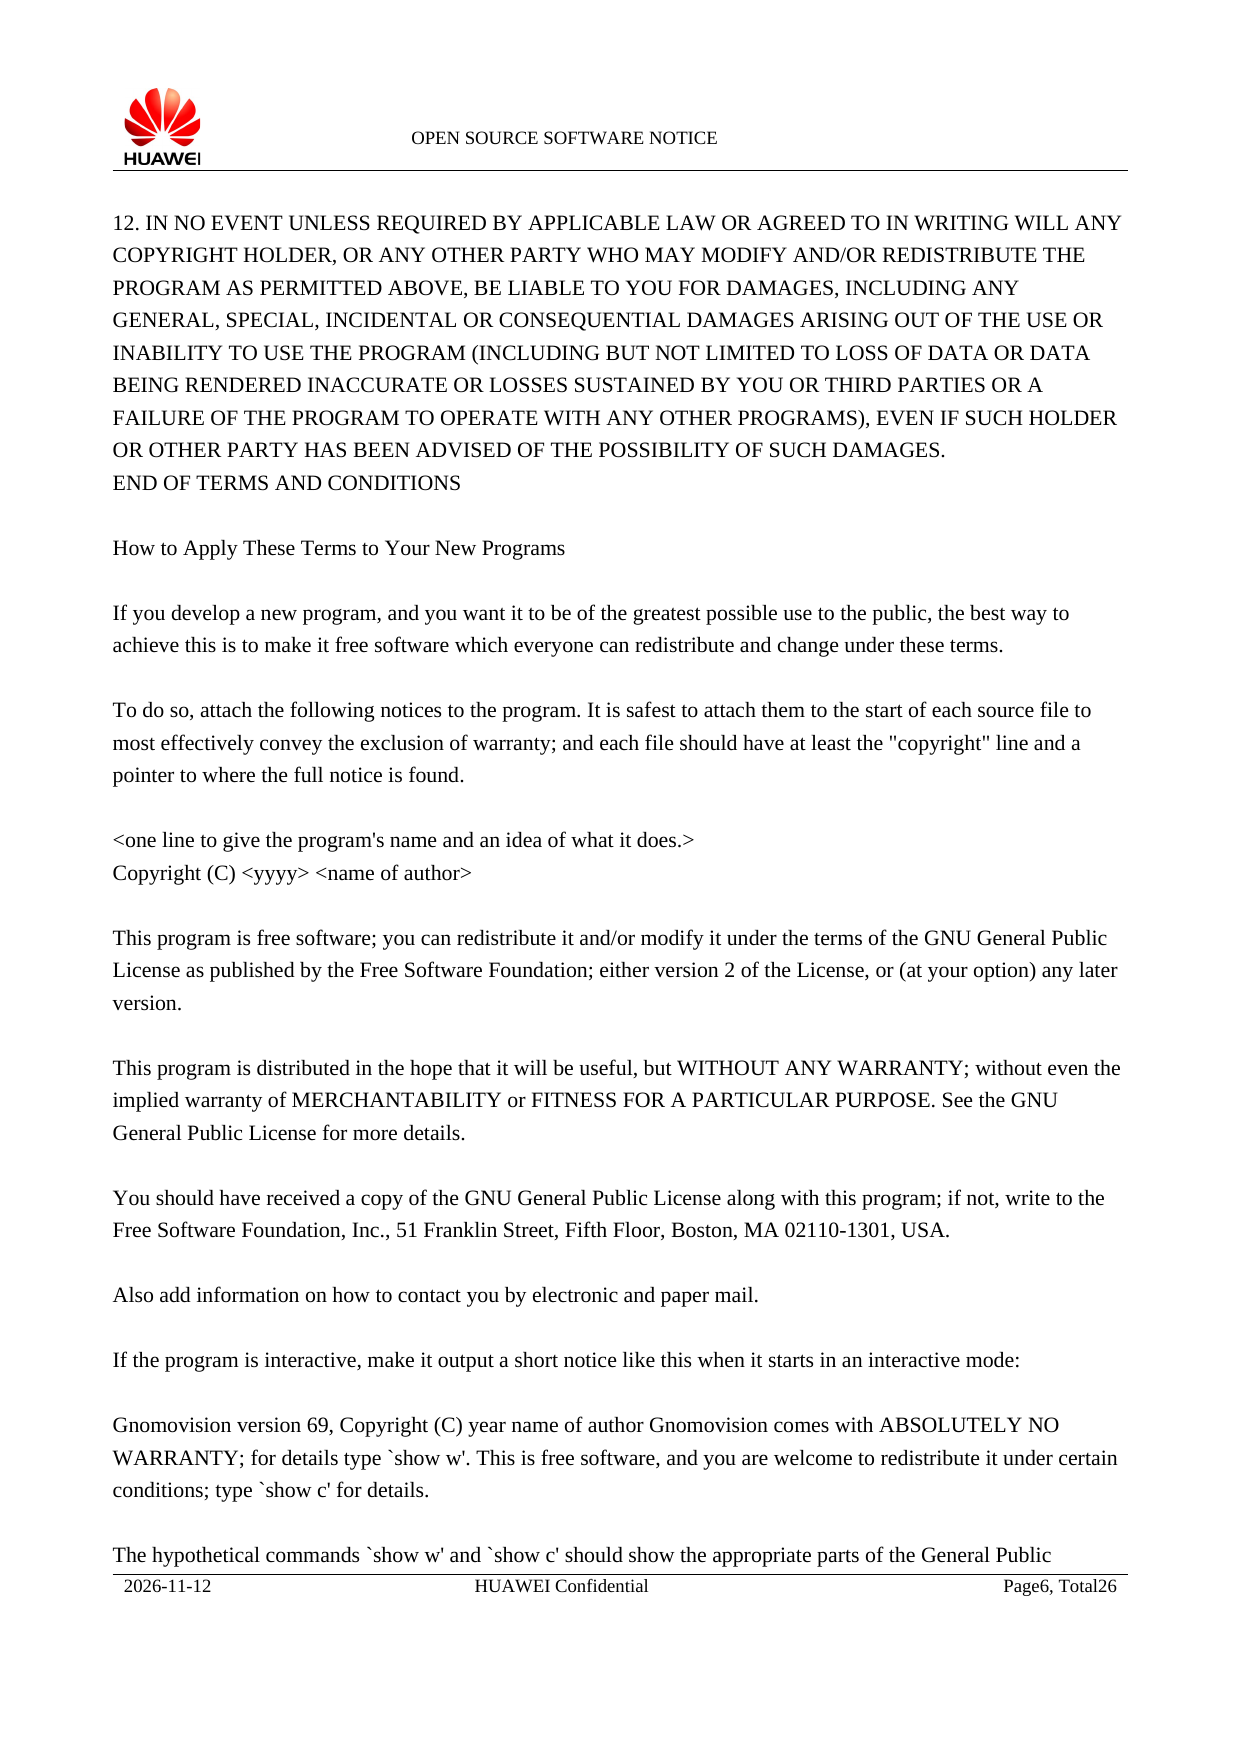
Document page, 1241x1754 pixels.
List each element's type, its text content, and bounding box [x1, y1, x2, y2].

text This program is free software; you can redistribute it and/or modify it under the terms of the GNU General Public License as published by the Free Software Foundation; either version 2 of the License, or (at your option) any later version. [112, 921, 1128, 1019]
picture [124, 88, 201, 165]
text Copyright (C) <yyyy> <name of author> [112, 856, 1128, 889]
text If you develop a new program, and you want it to be of the greatest possible use to the public, the best way to achieve this is to make it free software which everyone can redistribute and change under these terms. [112, 596, 1128, 661]
text <one line to give the program's name and an idea of what it does.> [112, 824, 1128, 856]
text How to Apply These Terms to Your New Programs [112, 531, 1128, 564]
text You should have received a copy of the GNU General Public License along with this program; if not, write to the Free Software Foundation, Inc., 51 Franklin Street, Fifth Floor, Boston, MA 02110-1301, USA. [112, 1181, 1128, 1246]
text If the program is interactive, make it output a short notice like this when it starts in an interactive mode: [112, 1344, 1128, 1376]
text This program is distributed in the hope that it will be useful, but WITHOUT ANY WARRANTY; without even the implied warranty of MERCHANTABILITY or FITNESS FOR A PARTICULAR PURPOSE. See the GNU General Public License for more details. [112, 1051, 1128, 1149]
text Also add information on how to contact you by electronic and paper mail. [112, 1279, 1128, 1311]
text 12. IN NO EVENT UNLESS REQUIRED BY APPLICABLE LAW OR AGREED TO IN WRITING WILL ANY COPYRIGHT HOLDER, OR ANY OTHER PARTY WHO MAY MODIFY AND/OR REDISTRIBUTE THE PROGRAM AS PERMITTED ABOVE, BE LIABLE TO YOU FOR DAMAGES, INCLUDING ANY GENERAL, SPECIAL, INCIDENTAL OR CONSEQUENTIAL DAMAGES ARISING OUT OF THE USE OR INABILITY TO USE THE PROGRAM (INCLUDING BUT NOT LIMITED TO LOSS OF DATA OR DATA BEING RENDERED INACCURATE OR LOSSES SUSTAINED BY YOU OR THIRD PARTIES OR A FAILURE OF THE PROGRAM TO OPERATE WITH ANY OTHER PROGRAMS), EVEN IF SUCH HOLDER OR OTHER PARTY HAS BEEN ADVISED OF THE POSSIBILITY OF SUCH DAMAGES. [112, 206, 1128, 466]
text Gnomovision version 69, Copyright (C) year name of author Gnomovision comes with ABSOLUTELY NO WARRANTY; for details type `show w'. This is free software, and you are welcome to redistribute it under certain conditions; type `show c' for details. [112, 1409, 1128, 1506]
text END OF TERMS AND CONDITIONS [112, 466, 1128, 499]
text To do so, attach the following notices to the program. It is safest to attach them to the start of each source file to most effectively convey the exclusion of warranty; and each file should have at least the "copyright" line and a pointer to where the full notice is found. [112, 694, 1128, 791]
